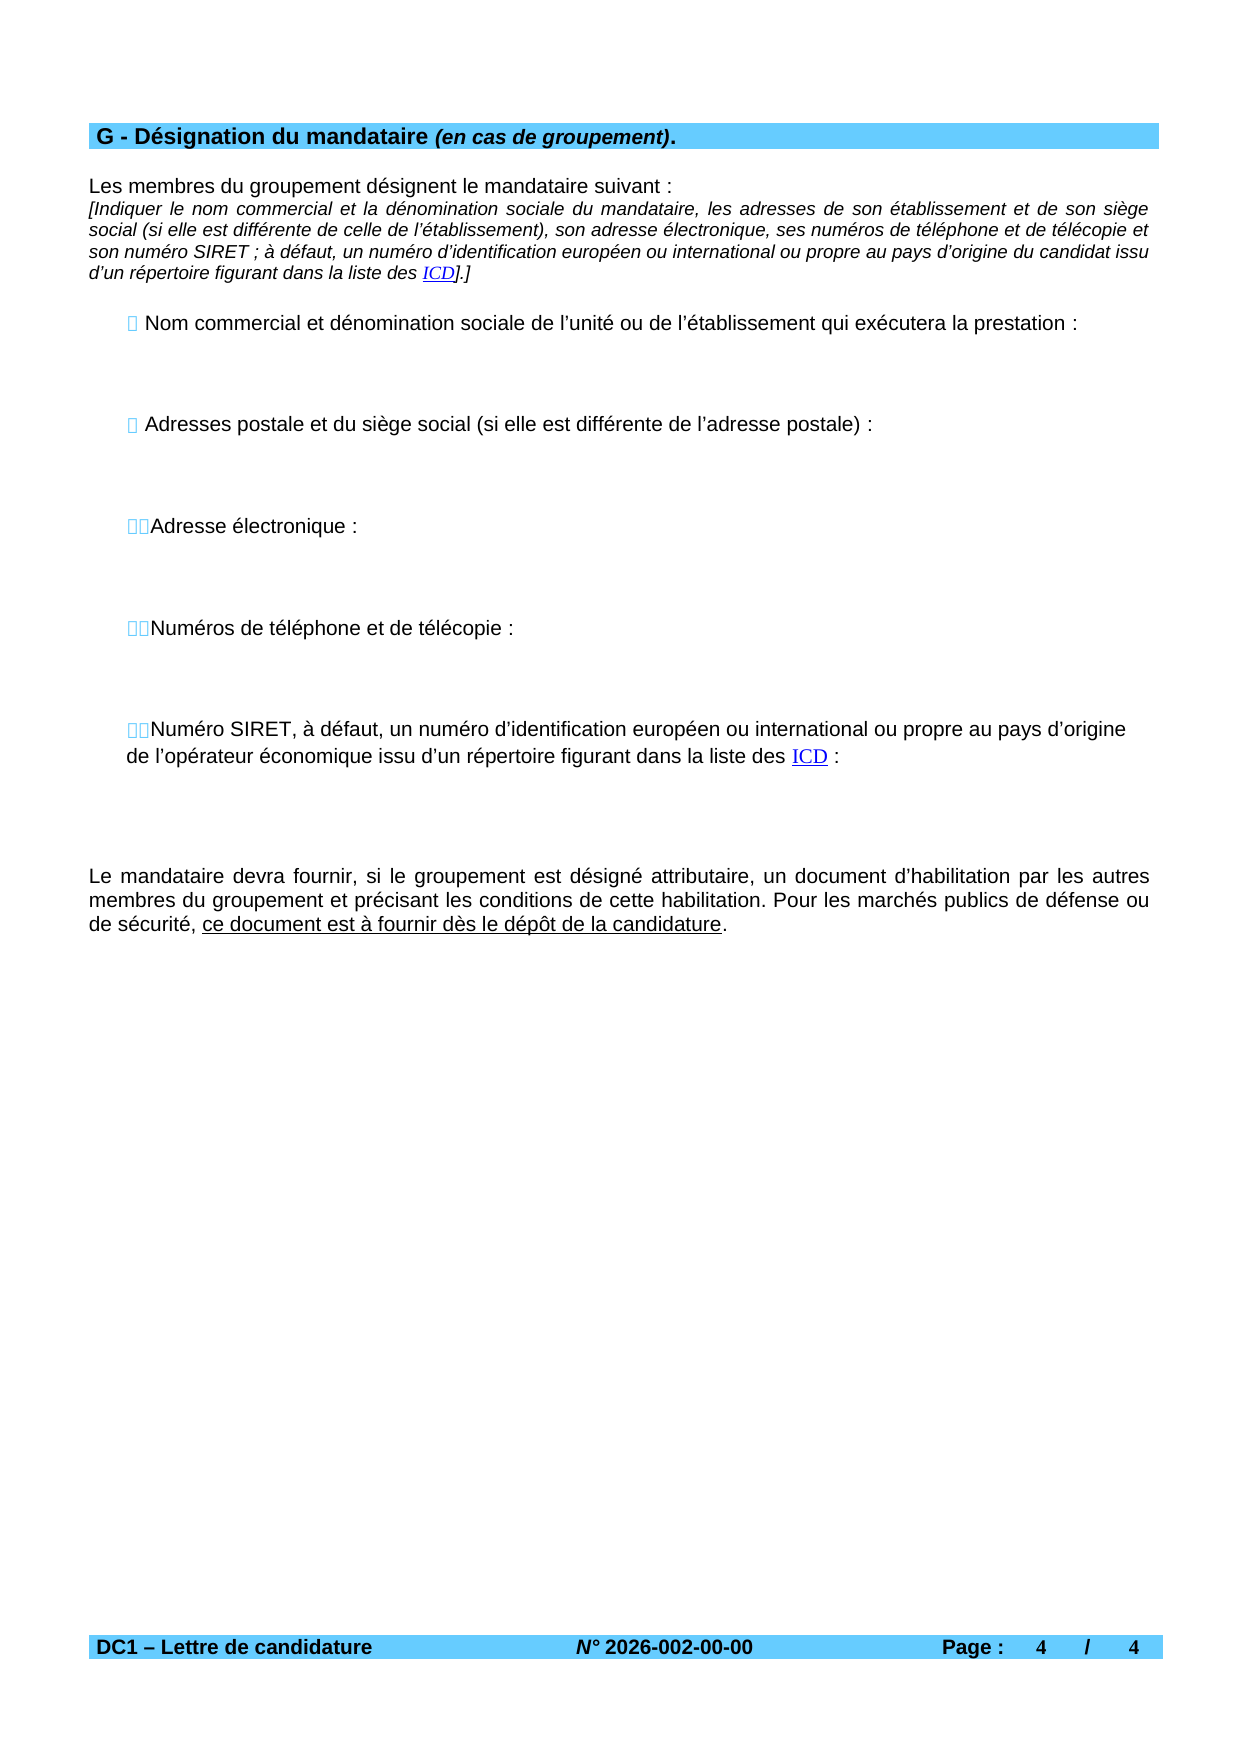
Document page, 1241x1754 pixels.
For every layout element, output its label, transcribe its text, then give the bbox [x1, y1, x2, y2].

text Adresse électronique : [126, 511, 1152, 541]
text Numéros de téléphone et de télécopie : [126, 613, 1152, 642]
text Numéro SIRET, à défaut, un numéro d’identification européen ou international ou propre au pays d’origine de l’opérateur économique issu d’un répertoire figurant dans la liste des ICD : [126, 714, 1152, 768]
text  Nom commercial et dénomination sociale de l’unité ou de l’établissement qui exécutera la prestation : [126, 308, 1152, 337]
text Le mandataire devra fournir, si le groupement est désigné attributaire, un document d’habilitation par les autres membres du groupement et précisant les conditions de cette habilitation. Pour les marchés publics de défense ou de sécurité, ce document est à fournir dès le dépôt de la candidature. [89, 864, 1152, 936]
table_header G - Désignation du mandataire (en cas de groupement). [89, 123, 1159, 149]
text  Adresses postale et du siège social (si elle est différente de l’adresse postale) : [118, 409, 1152, 439]
text Les membres du groupement désignent le mandataire suivant : [89, 173, 1152, 197]
text [Indiquer le nom commercial et la dénomination sociale du mandataire, les adresses de son établissement et de son siège social (si elle est différente de celle de l’établissement), son adresse électronique, ses numéros de téléphone et de télécopie et son numéro SIRET ; à défaut, un numéro d’identification européen ou international ou propre au pays d’origine du candidat issu d’un répertoire figurant dans la liste des ICD].] [89, 197, 1152, 284]
